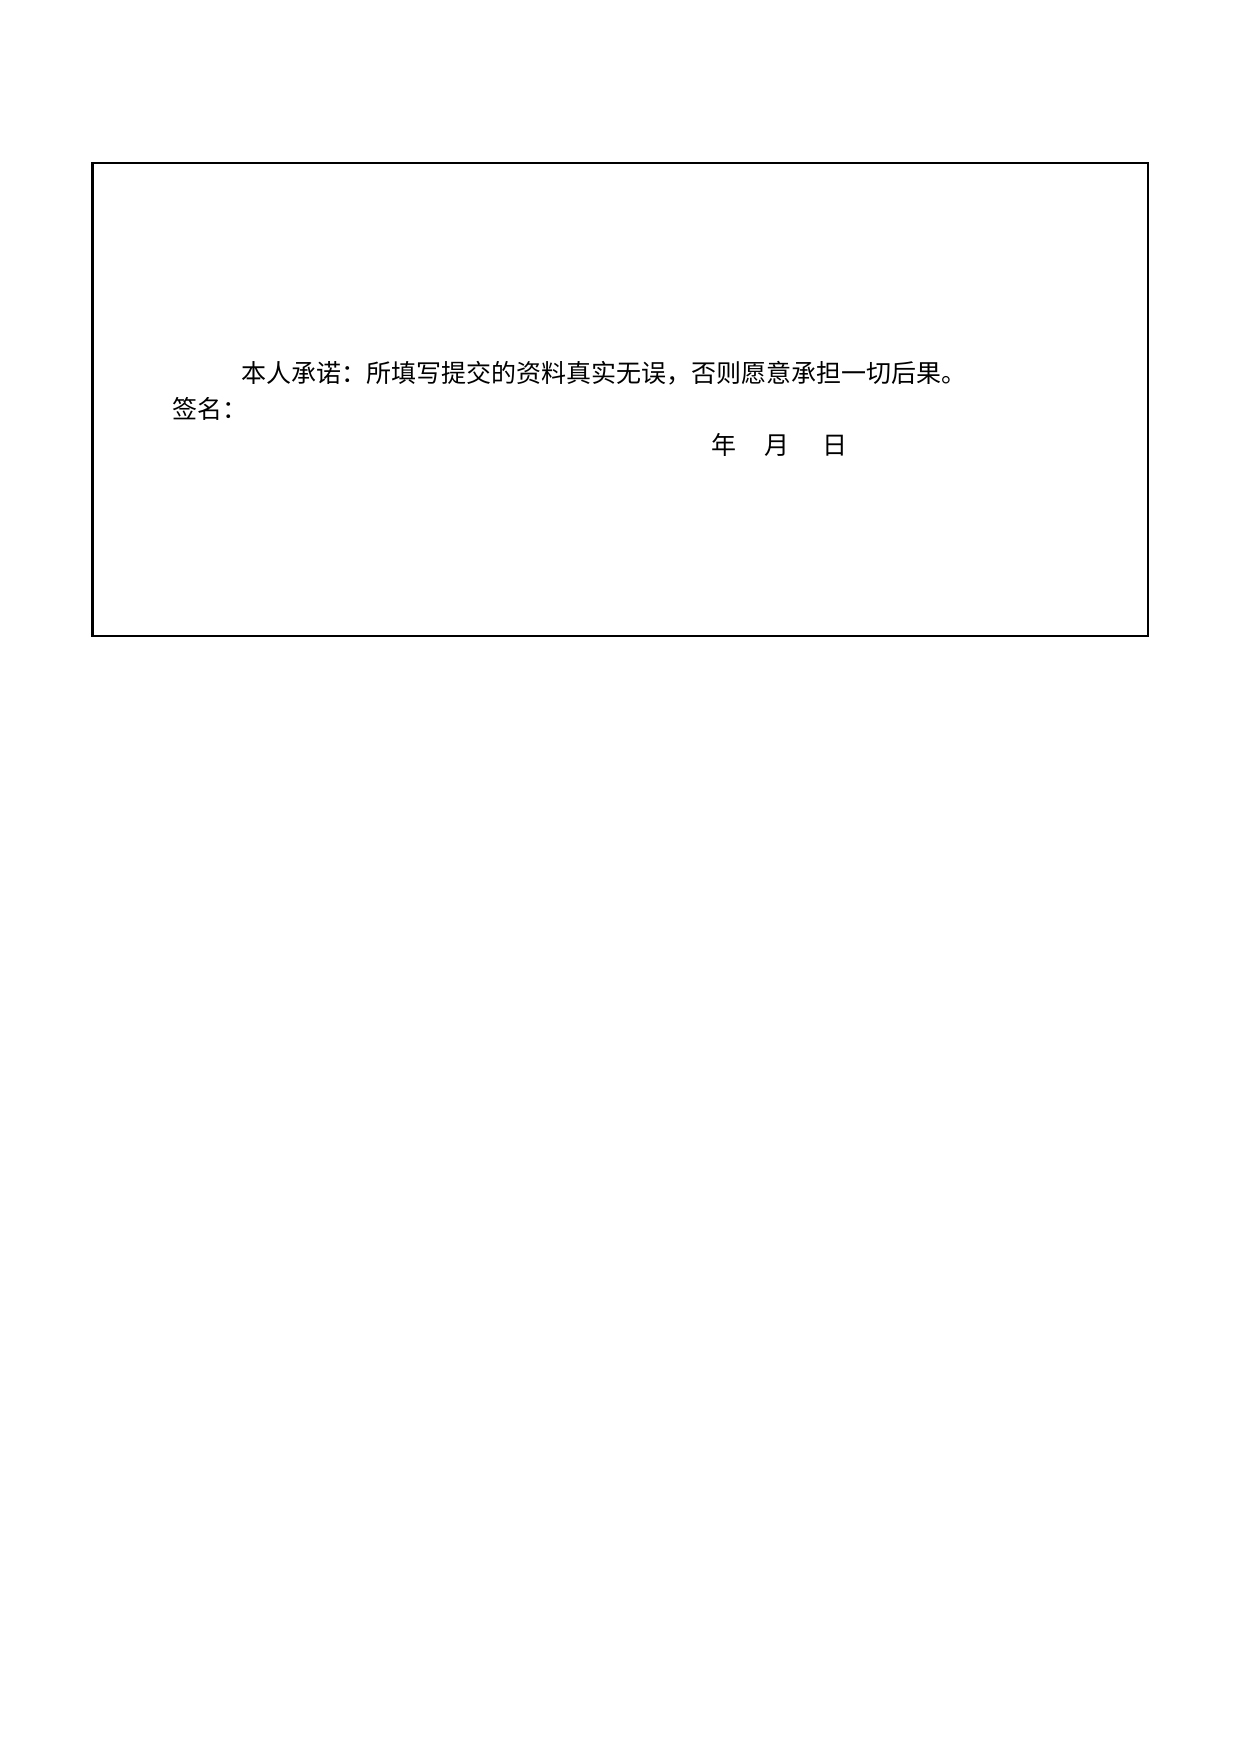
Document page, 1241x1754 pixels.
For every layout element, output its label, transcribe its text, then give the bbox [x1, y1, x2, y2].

table_cell 本人承诺：所填写提交的资料真实无误，否则愿意承担一切后果。 签名： 年 月 日 [94, 164, 1147, 635]
